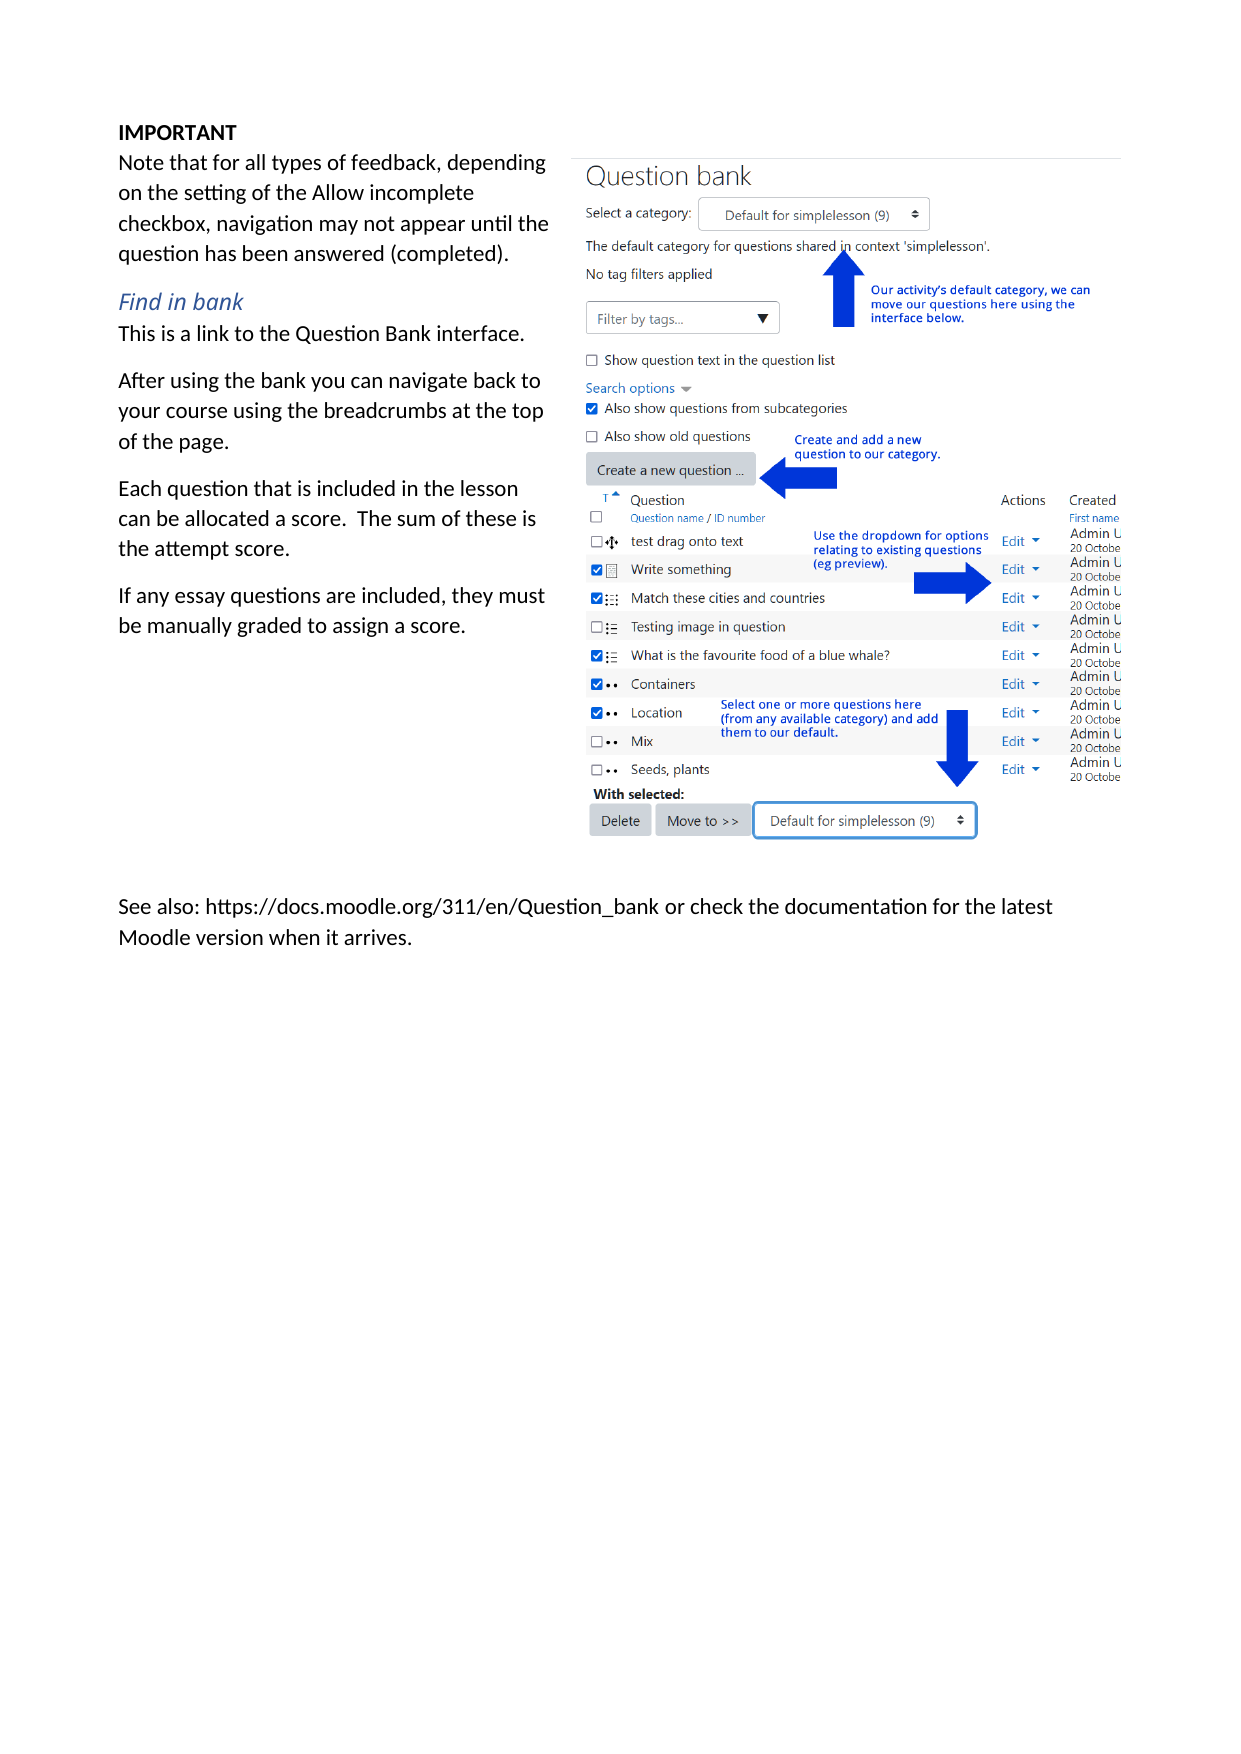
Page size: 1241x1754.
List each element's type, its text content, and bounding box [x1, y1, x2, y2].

text After using the bank you can navigate back to your course using the breadcrumbs at the top of the page. [118, 366, 571, 455]
picture [571, 158, 1122, 842]
text Each question that is included in the lesson can be allocated a score. The sum of these is the attempt score. [118, 474, 571, 562]
text This is a link to the Question Bank interface. [118, 319, 571, 348]
subtitle Find in bank [118, 286, 571, 317]
text If any essay questions are included, they must be manually graded to assign a score. [118, 581, 571, 639]
text See also: https://docs.moodle.org/311/en/Question_bank or check the documentation for the latest Moodle version when it arrives. [118, 892, 1122, 951]
text IMPORTANT Note that for all types of feedback, depending on the setting of the Allow incomplete checkbox, navigation may not appear until the question has been answered (completed). [118, 118, 1122, 267]
